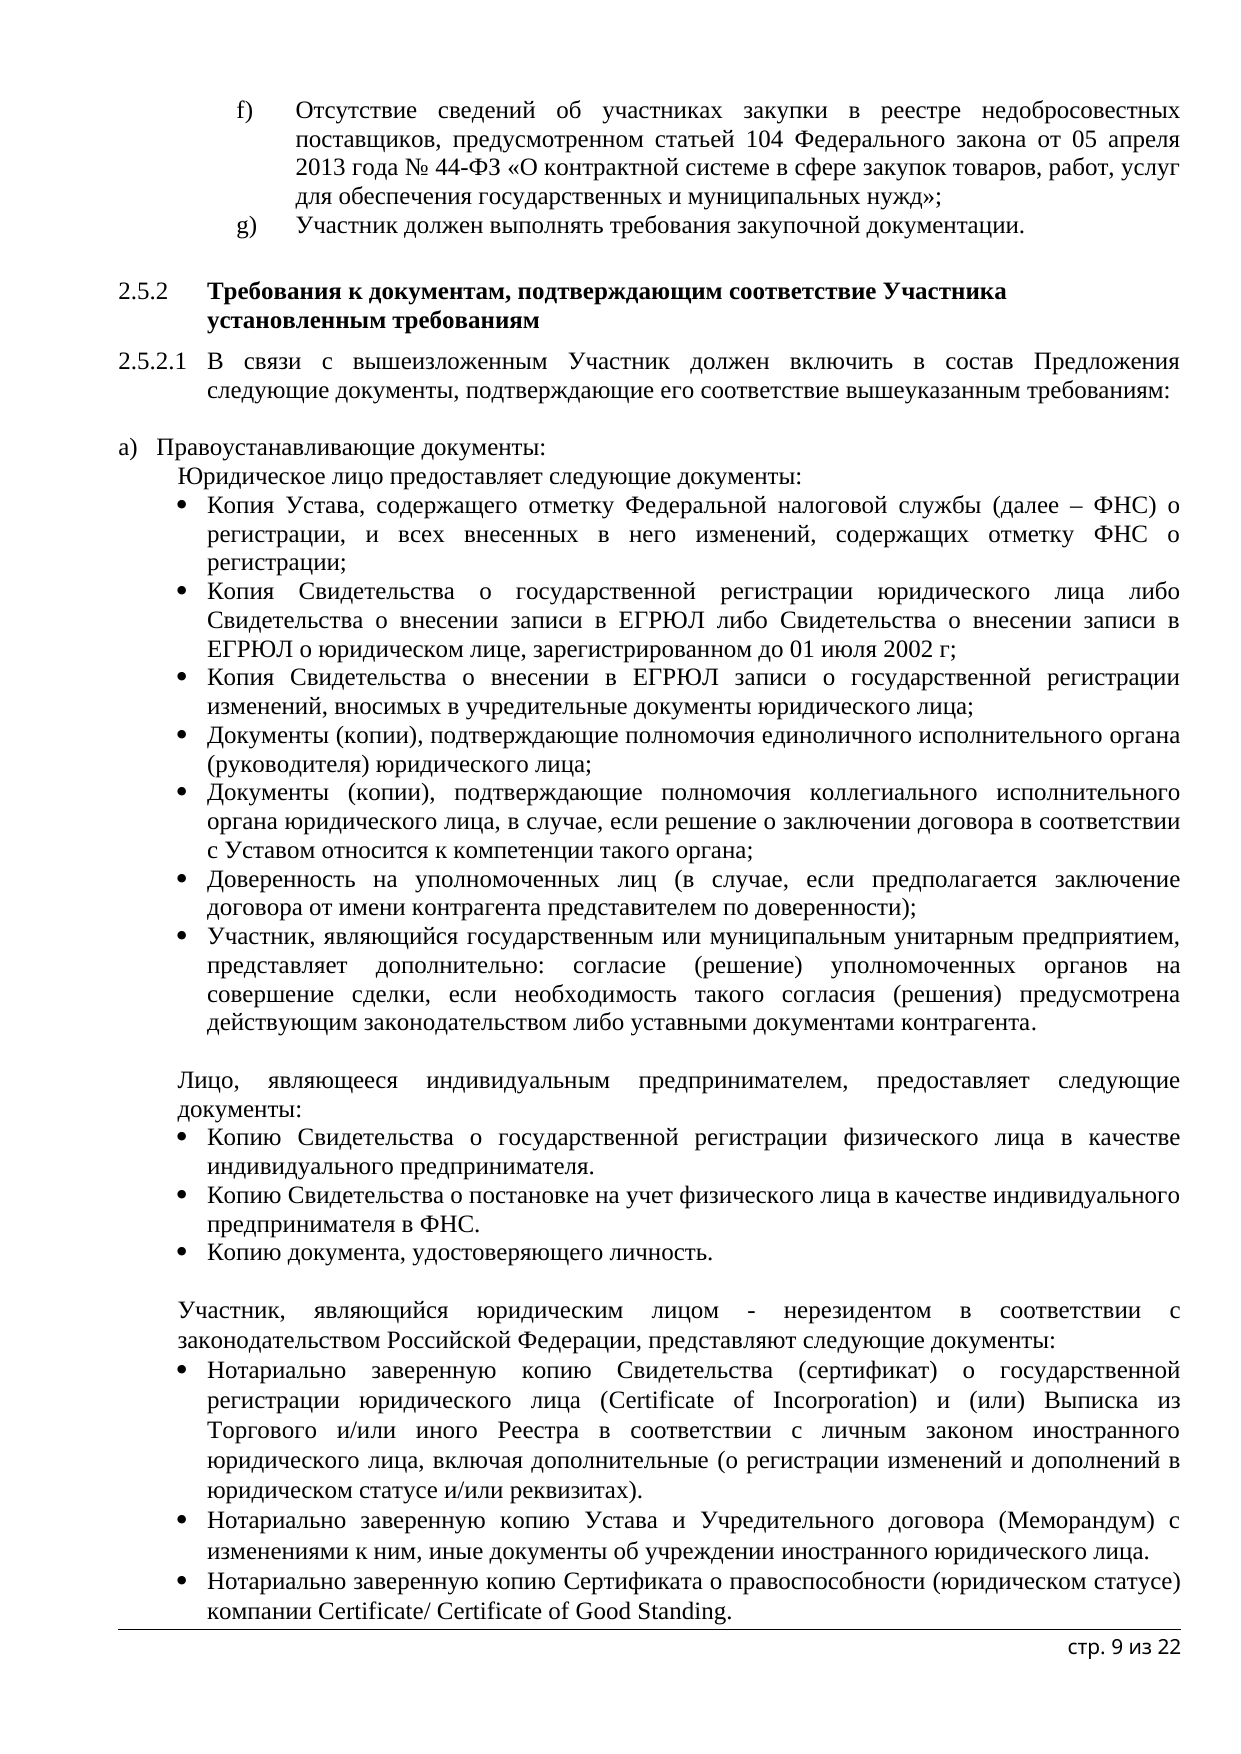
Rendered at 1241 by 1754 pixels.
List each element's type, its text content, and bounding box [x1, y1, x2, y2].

text Юридическое лицо предоставляет следующие документы: [177, 461, 1181, 490]
text а) Правоустанавливающие документы: [118, 432, 1181, 461]
list Копию документа, удостоверяющего личность. [177, 1237, 1181, 1266]
list Участник, являющийся государственным или муниципальным унитарным предприятием, представляет дополнительно: согласие (решение) уполномоченных органов на совершение сделки, если необходимость такого согласия (решения) предусмотрена действующим законодательством либо уставными документами контрагента. [177, 921, 1181, 1036]
list Копию Свидетельства о государственной регистрации физического лица в качестве индивидуального предпринимателя. [177, 1122, 1181, 1180]
list Копия Свидетельства о государственной регистрации юридического лица либо Свидетельства о внесении записи в ЕГРЮЛ либо Свидетельства о внесении записи в ЕГРЮЛ о юридическом лице, зарегистрированном до 01 июля 2002 г; [177, 576, 1181, 662]
list Копию Свидетельства о постановке на учет физического лица в качестве индивидуального предпринимателя в ФНС. [177, 1180, 1181, 1237]
list Нотариально заверенную копию Свидетельства (сертификат) о государственной регистрации юридического лица (Certificate of Incorporation) и (или) Выписка из Торгового и/или иного Реестра в соответствии с личным законом иностранного юридического лица, включая дополнительные (о регистрации изменений и дополнений в юридическом статусе и/или реквизитах). [177, 1355, 1181, 1504]
text Участник, являющийся юридическим лицом - нерезидентом в соответствии с законодательством Российской Федерации, представляют следующие документы: [177, 1295, 1181, 1354]
list Нотариально заверенную копию Сертификата о правоспособности (юридическом статусе) компании Certificate/ Certificate of Good Standing. [177, 1566, 1181, 1625]
list В связи с вышеизложенным Участник должен включить в состав Предложения следующие документы, подтверждающие его соответствие вышеуказанным требованиям: [118, 346, 1181, 404]
text Участник должен выполнять требования закупочной документации. [236, 210, 1181, 239]
list Копия Устава, содержащего отметку Федеральной налоговой службы (далее – ФНС) о регистрации, и всех внесенных в него изменений, содержащих отметку ФНС о регистрации; [177, 490, 1181, 576]
text Лицо, являющееся индивидуальным предпринимателем, предоставляет следующие документы: [177, 1065, 1181, 1122]
list Доверенность на уполномоченных лиц (в случае, если предполагается заключение договора от имени контрагента представителем по доверенности); [177, 864, 1181, 921]
text Отсутствие сведений об участниках закупки в реестре недобросовестных поставщиков, предусмотренном статьей 104 Федерального закона от 05 апреля 2013 года № 44-ФЗ «О контрактной системе в сфере закупок товаров, работ, услуг для обеспечения государственных и муниципальных нужд»; [236, 95, 1181, 210]
list Копия Свидетельства о внесении в ЕГРЮЛ записи о государственной регистрации изменений, вносимых в учредительные документы юридического лица; [177, 662, 1181, 720]
list Нотариально заверенную копию Устава и Учредительного договора (Меморандум) с изменениями к ним, иные документы об учреждении иностранного юридического лица. [177, 1506, 1181, 1564]
list Документы (копии), подтверждающие полномочия коллегиального исполнительного органа юридического лица, в случае, если решение о заключении договора в соответствии с Уставом относится к компетенции такого органа; [177, 777, 1181, 864]
list Документы (копии), подтверждающие полномочия единоличного исполнительного органа (руководителя) юридического лица; [177, 720, 1181, 777]
text Требования к документам, подтверждающим соответствие Участника установленным требованиям [118, 276, 1181, 334]
